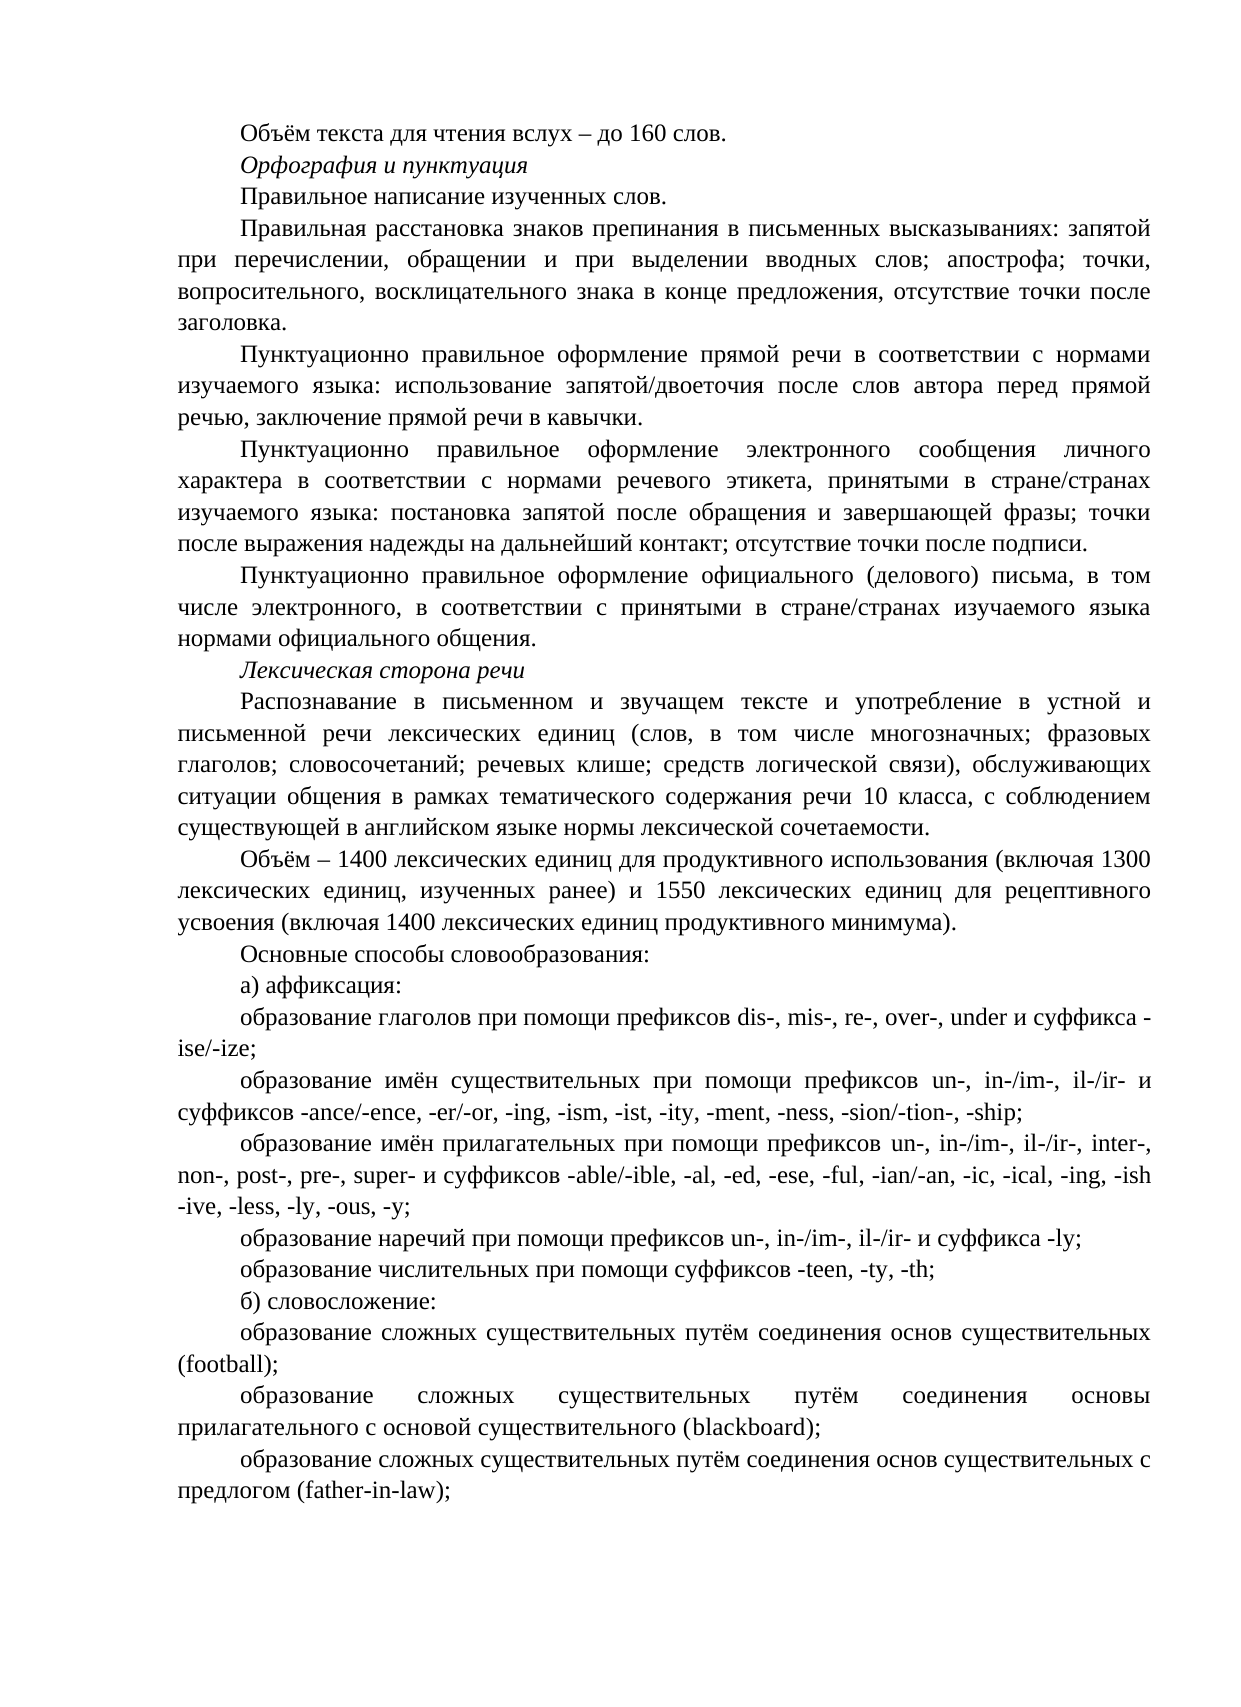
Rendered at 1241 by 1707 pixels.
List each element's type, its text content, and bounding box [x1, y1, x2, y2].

text б) словосложение: [177, 1286, 1152, 1315]
text Орфография и пунктуация [177, 150, 1152, 178]
text образование сложных существительных путём соединения основ существительных с предлогом (father-in-law); [177, 1444, 1152, 1504]
text Основные способы словообразования: [177, 939, 1152, 967]
text Пунктуационно правильное оформление официального (делового) письма, в том числе электронного, в соответствии с принятыми в стране/странах изучаемого языка нормами официального общения. [177, 560, 1152, 652]
text Распознавание в письменном и звучащем тексте и употребление в устной и письменной речи лексических единиц (слов, в том числе многозначных; фразовых глаголов; словосочетаний; речевых клише; средств логической связи), обслуживающих ситуации общения в рамках тематического содержания речи 10 класса, с соблюдением существующей в английском языке нормы лексической сочетаемости. [177, 686, 1152, 841]
text Пунктуационно правильное оформление электронного сообщения личного характера в соответствии с нормами речевого этикета, принятыми в стране/странах изучаемого языка: постановка запятой после обращения и завершающей фразы; точки после выражения надежды на дальнейший контакт; отсутствие точки после подписи. [177, 434, 1152, 557]
text образование наречий при помощи префиксов un-, in-/im-, il-/ir- и суффикса -ly; [177, 1223, 1152, 1252]
text образование имён прилагательных при помощи префиксов un-, in-/im-, il-/ir-, inter-, non-, post-, pre-, super- и суффиксов -able/-ible, -al, -ed, -ese, -ful, -ian/-an, -ic, -ical, -ing, -ish -ive, -less, -ly, -ous, -y; [177, 1128, 1152, 1220]
text образование числительных при помощи суффиксов -teen, -ty, -th; [177, 1254, 1152, 1283]
text Правильное написание изученных слов. [177, 181, 1152, 210]
text Пунктуационно правильное оформление прямой речи в соответствии с нормами изучаемого языка: использование запятой/двоеточия после слов автора перед прямой речью, заключение прямой речи в кавычки. [177, 339, 1152, 431]
text а) аффиксация: [177, 970, 1152, 999]
text образование глаголов при помощи префиксов dis-, mis-, re-, over-, under и суффикса -ise/-ize; [177, 1002, 1152, 1062]
text образование сложных существительных путём соединения основы прилагательного с основой существительного (blackboard); [177, 1381, 1152, 1441]
text Объём текста для чтения вслух – до 160 слов. [177, 118, 1152, 147]
text образование имён существительных при помощи префиксов un-, in-/im-, il-/ir- и суффиксов -ance/-ence, -er/-or, -ing, -ism, -ist, -ity, -ment, -ness, -sion/-tion-, -ship; [177, 1065, 1152, 1125]
text Правильная расстановка знаков препинания в письменных высказываниях: запятой при перечислении, обращении и при выделении вводных слов; апострофа; точки, вопросительного, восклицательного знака в конце предложения, отсутствие точки после заголовка. [177, 213, 1152, 336]
text образование сложных существительных путём соединения основ существительных (football); [177, 1317, 1152, 1378]
text Лексическая сторона речи [177, 655, 1152, 683]
text Объём – 1400 лексических единиц для продуктивного использования (включая 1300 лексических единиц, изученных ранее) и 1550 лексических единиц для рецептивного усвоения (включая 1400 лексических единиц продуктивного минимума). [177, 844, 1152, 936]
